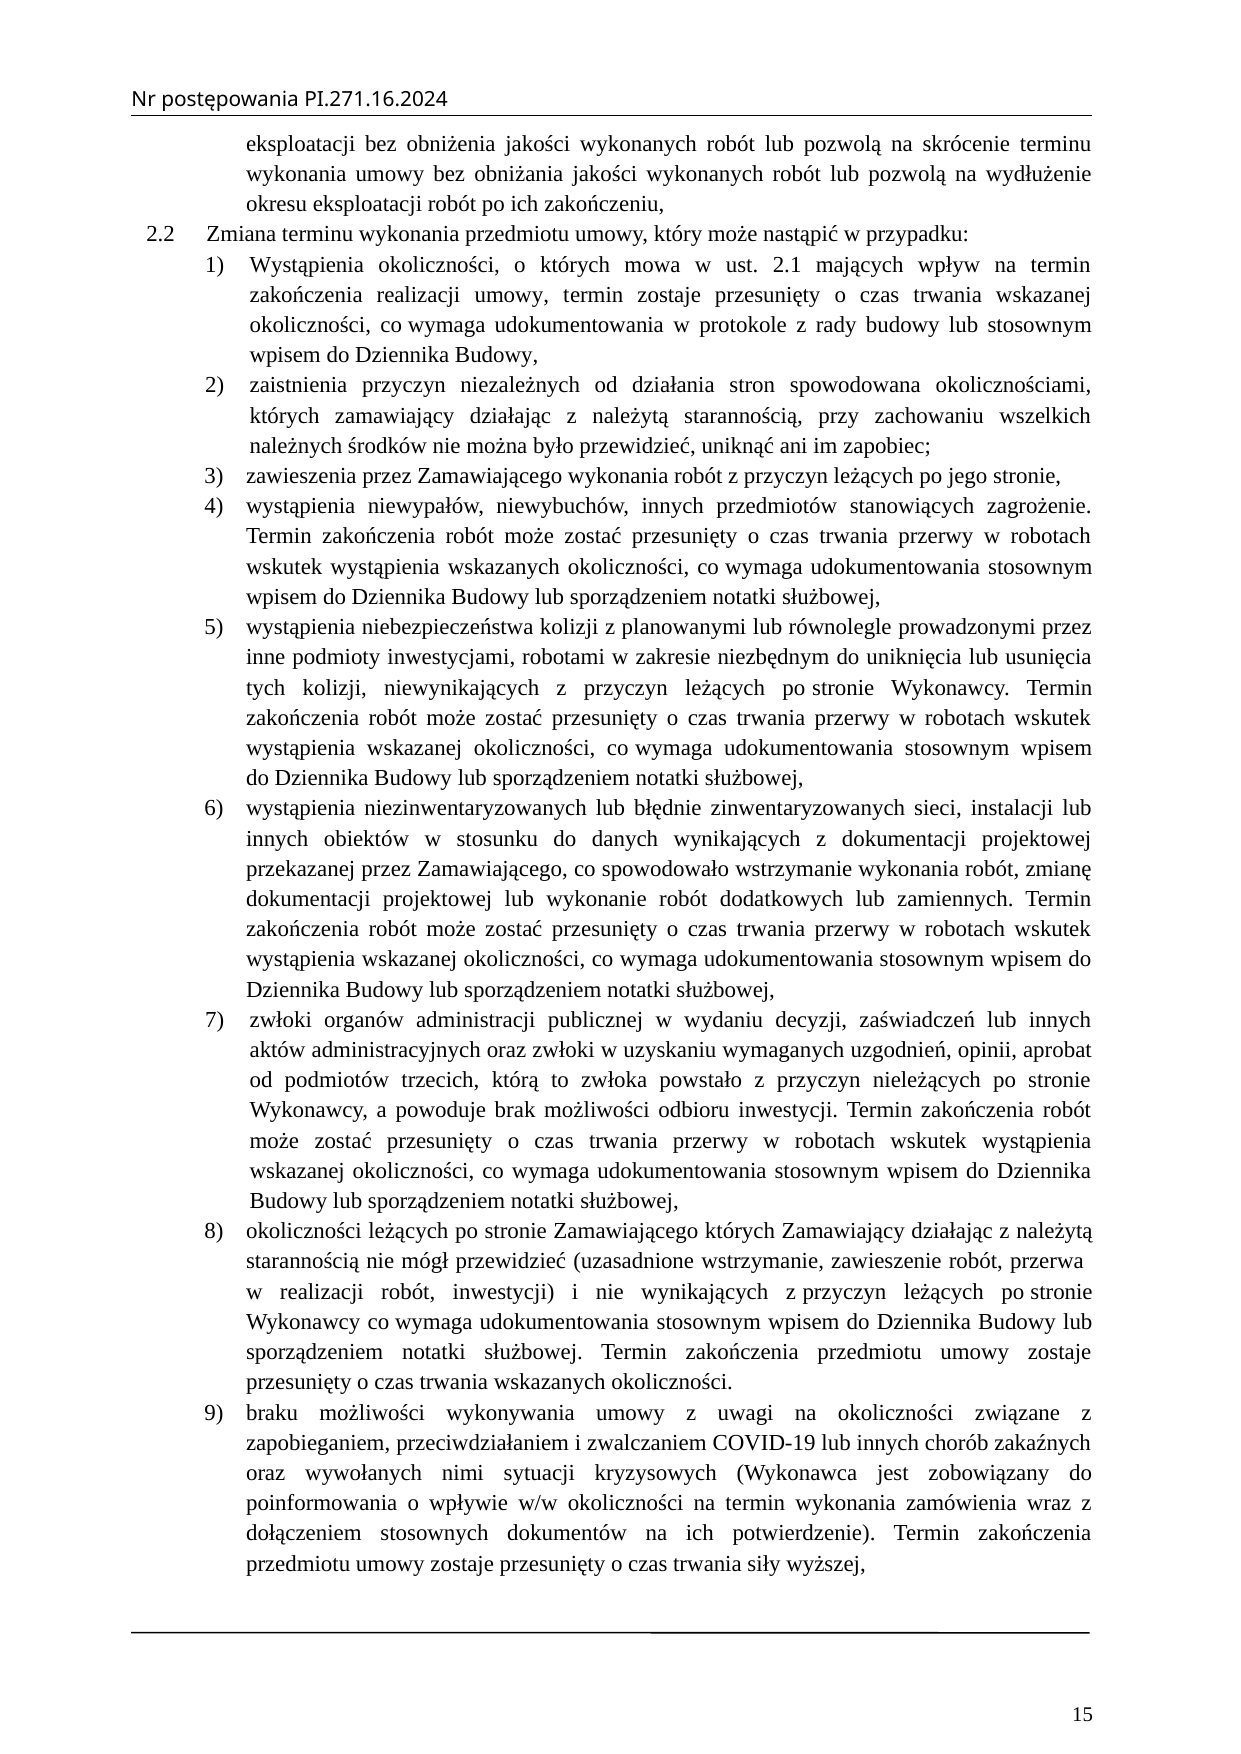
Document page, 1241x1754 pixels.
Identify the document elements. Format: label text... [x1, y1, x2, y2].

list wystąpienia niewypałów, niewybuchów, innych przedmiotów stanowiących zagrożenie. Termin zakończenia robót może zostać przesunięty o czas trwania przerwy w robotach wskutek wystąpienia wskazanych okoliczności, co wymaga udokumentowania stosownym wpisem do Dziennika Budowy lub sporządzeniem notatki służbowej, [204, 492, 1092, 609]
list zaistnienia przyczyn niezależnych od działania stron spowodowana okolicznościami, których zamawiający działając z należytą starannością, przy zachowaniu wszelkich należnych środków nie można było przewidzieć, uniknąć ani im zapobiec; [205, 372, 1092, 458]
list Wystąpienia okoliczności, o których mowa w ust. 2.1 mających wpływ na termin zakończenia realizacji umowy, termin zostaje przesunięty o czas trwania wskazanej okoliczności, co wymaga udokumentowania w protokole z rady budowy lub stosownym wpisem do Dziennika Budowy, [205, 251, 1092, 368]
list wystąpienia niebezpieczeństwa kolizji z planowanymi lub równolegle prowadzonymi przez inne podmioty inwestycjami, robotami w zakresie niezbędnym do uniknięcia lub usunięcia tych kolizji, niewynikających z przyczyn leżących po stronie Wykonawcy. Termin zakończenia robót może zostać przesunięty o czas trwania przerwy w robotach wskutek wystąpienia wskazanej okoliczności, co wymaga udokumentowania stosownym wpisem do Dziennika Budowy lub sporządzeniem notatki służbowej, [204, 613, 1092, 791]
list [204, 130, 1092, 217]
list braku możliwości wykonywania umowy z uwagi na okoliczności związane z zapobieganiem, przeciwdziałaniem i zwalczaniem COVID-19 lub innych chorób zakaźnych oraz wywołanych nimi sytuacji kryzysowych (Wykonawca jest zobowiązany do poinformowania o wpływie w/w okoliczności na termin wykonania zamówienia wraz z dołączeniem stosownych dokumentów na ich potwierdzenie). Termin zakończenia przedmiotu umowy zostaje przesunięty o czas trwania siły wyższej, [204, 1399, 1092, 1576]
list wystąpienia niezinwentaryzowanych lub błędnie zinwentaryzowanych sieci, instalacji lub innych obiektów w stosunku do danych wynikających z dokumentacji projektowej przekazanej przez Zamawiającego, co spowodowało wstrzymanie wykonania robót, zmianę dokumentacji projektowej lub wykonanie robót dodatkowych lub zamiennych. Termin zakończenia robót może zostać przesunięty o czas trwania przerwy w robotach wskutek wystąpienia wskazanej okoliczności, co wymaga udokumentowania stosownym wpisem do Dziennika Budowy lub sporządzeniem notatki służbowej, [204, 794, 1092, 1002]
list zwłoki organów administracji publicznej w wydaniu decyzji, zaświadczeń lub innych aktów administracyjnych oraz zwłoki w uzyskaniu wymaganych uzgodnień, opinii, aprobat od podmiotów trzecich, którą to zwłoka powstało z przyczyn nieleżących po stronie Wykonawcy, a powoduje brak możliwości odbioru inwestycji. Termin zakończenia robót może zostać przesunięty o czas trwania przerwy w robotach wskutek wystąpienia wskazanej okoliczności, co wymaga udokumentowania stosownym wpisem do Dziennika Budowy lub sporządzeniem notatki służbowej, [205, 1006, 1092, 1213]
list zawieszenia przez Zamawiającego wykonania robót z przyczyn leżących po jego stronie, [204, 462, 1092, 488]
list okoliczności leżących po stronie Zamawiającego których Zamawiający działając z należytą starannością nie mógł przewidzieć (uzasadnione wstrzymanie, zawieszenie robót, przerwa w realizacji robót, inwestycji) i nie wynikających z przyczyn leżących po stronie Wykonawcy co wymaga udokumentowania stosownym wpisem do Dziennika Budowy lub sporządzeniem notatki służbowej. Termin zakończenia przedmiotu umowy zostaje przesunięty o czas trwania wskazanych okoliczności. [204, 1217, 1092, 1395]
list Zmiana terminu wykonania przedmiotu umowy, który może nastąpić w przypadku: [146, 221, 1092, 247]
